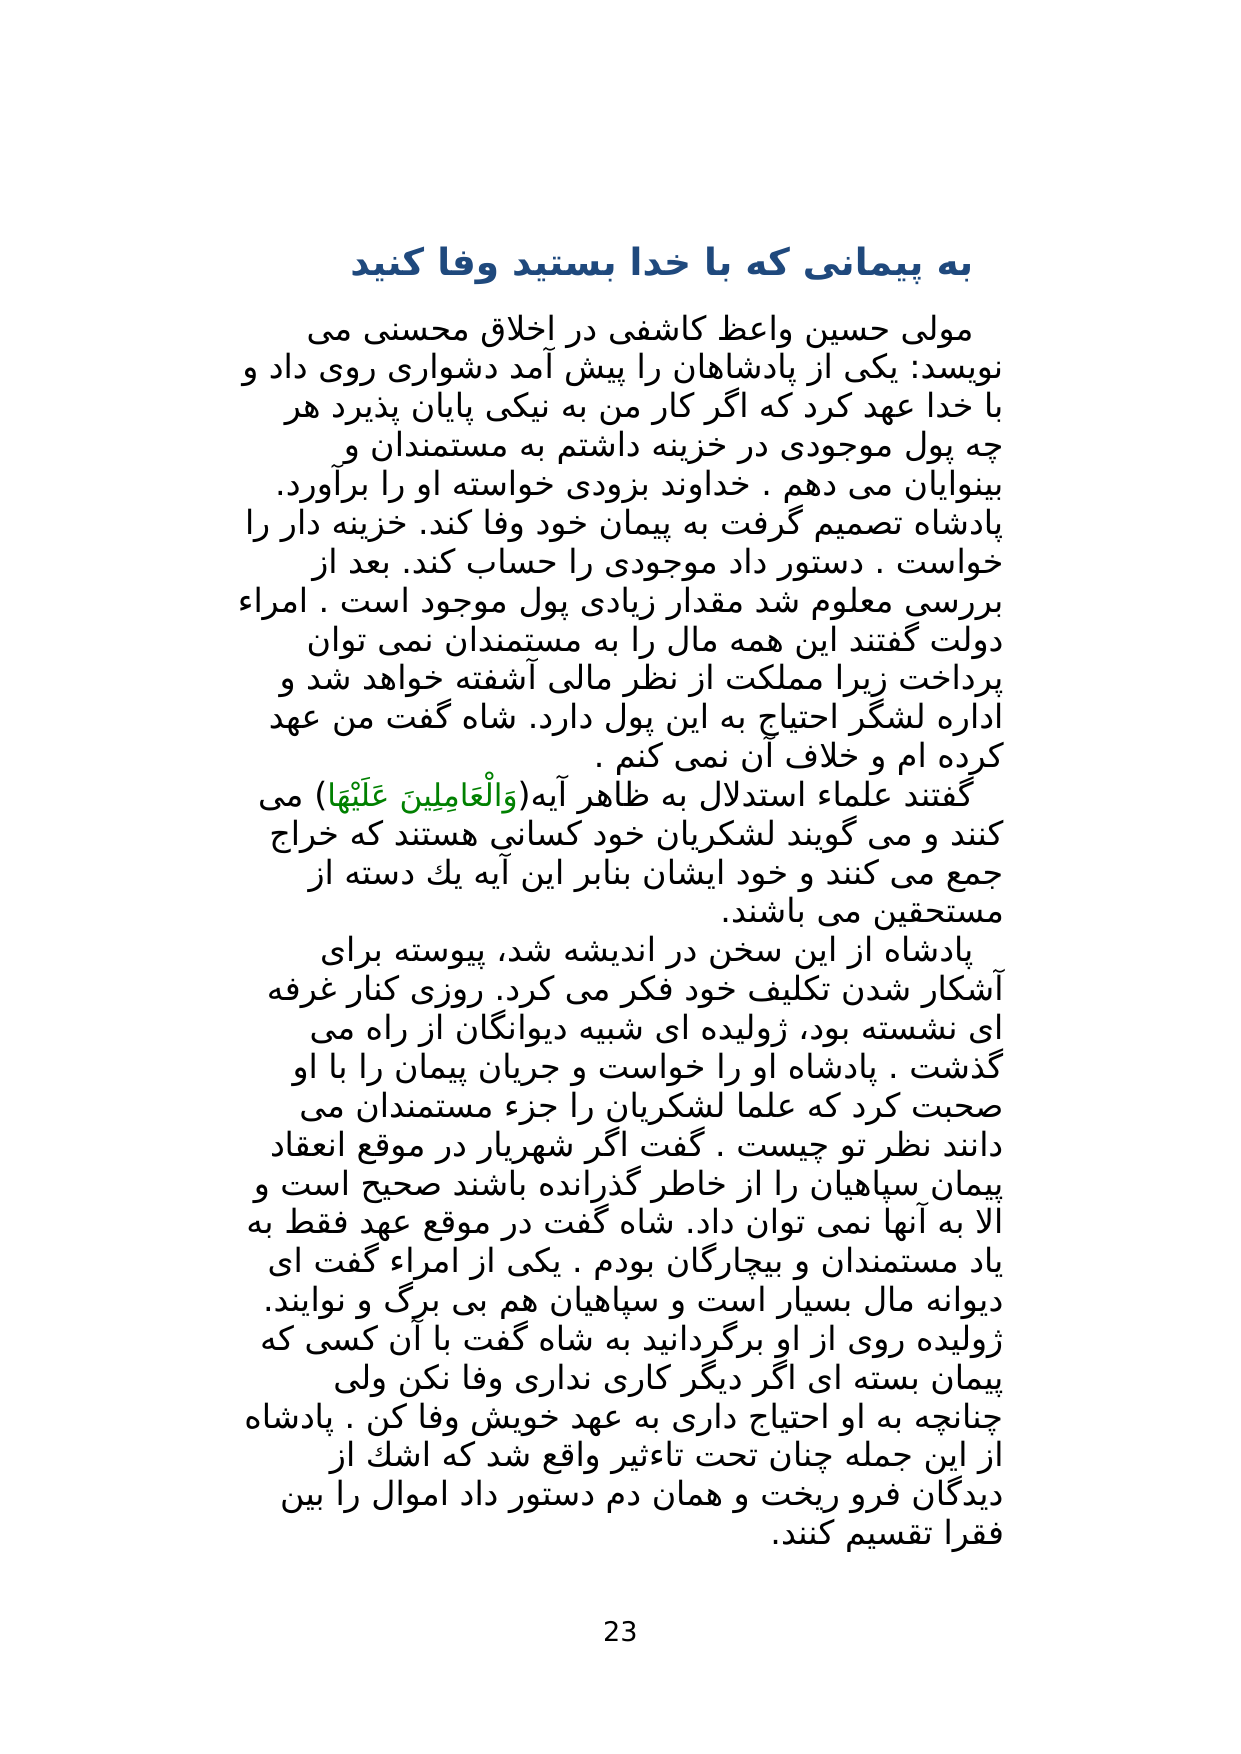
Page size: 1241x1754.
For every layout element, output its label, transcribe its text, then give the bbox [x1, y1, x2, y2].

text پادشاه از اين سخن در انديشه شد، پيوسته براى آشكار شدن تكليف خود فكر مى كرد. روزى كنار غرفه اى نشسته بود، ژوليده اى شبيه ديوانگان از راه مى گذشت . پادشاه او را خواست و جريان پيمان را با او صحبت كرد كه علما لشکريان را جزء مستمندان مى دانند نظر تو چيست . گفت اگر شهريار در موقع انعقاد پيمان سپاهيان را از خاطر گذرانده باشند صحيح است و الا به آنها نمى توان داد. شاه گفت در موقع عهد فقط به ياد مستمندان و بيچارگان بودم . يكى از امراء گفت اى ديوانه مال بسيار است و سپاهيان هم بى برگ و نوايند. ژوليده روى از او برگردانيد به شاه گفت با آن كسى كه پيمان بسته اى اگر ديگر كارى ندارى وفا نكن ولى چنانچه به او احتياج دارى به عهد خويش وفا كن . پادشاه از اين جمله چنان تحت تاءثير واقع شد كه اشك از ديدگان فرو ريخت و همان دم دستور داد اموال را بين فقرا تقسيم كنند. [236, 931, 1004, 1552]
text گفتند علماء استدلال به ظاهر آيه(وَالْعَامِلِينَ عَلَيْهَا) مى كنند و مى گويند لشکريان خود كسانى هستند كه خراج جمع مى كنند و خود ايشان بنابر اين آيه يك دسته از مستحقين مى باشند. [236, 775, 1004, 931]
text مولى حسين واعظ كاشفى در اخلاق محسنى مى نويسد: يكى از پادشاهان را پيش آمد دشوارى روى داد و با خدا عهد كرد كه اگر كار من به نيكى پايان پذيرد هر چه پول موجودى در خزينه داشتم به مستمندان و بينوايان مى دهم . خداوند بزودى خواسته او را برآورد. پادشاه تصميم گرفت به پيمان خود وفا كند. خزينه دار را خواست . دستور داد موجودى را حساب كند. بعد از بررسى معلوم شد مقدار زيادى پول موجود است . امراء دولت گفتند اين همه مال را به مستمندان نمى توان پرداخت زيرا مملكت از نظر مالى آشفته خواهد شد و اداره لشگر احتياج به اين پول دارد. شاه گفت من عهد كرده ام و خلاف آن نمى كنم . [236, 309, 1004, 775]
subtitle به پيمانى كه با خدا بستيد وفا كنيد [236, 241, 1004, 284]
